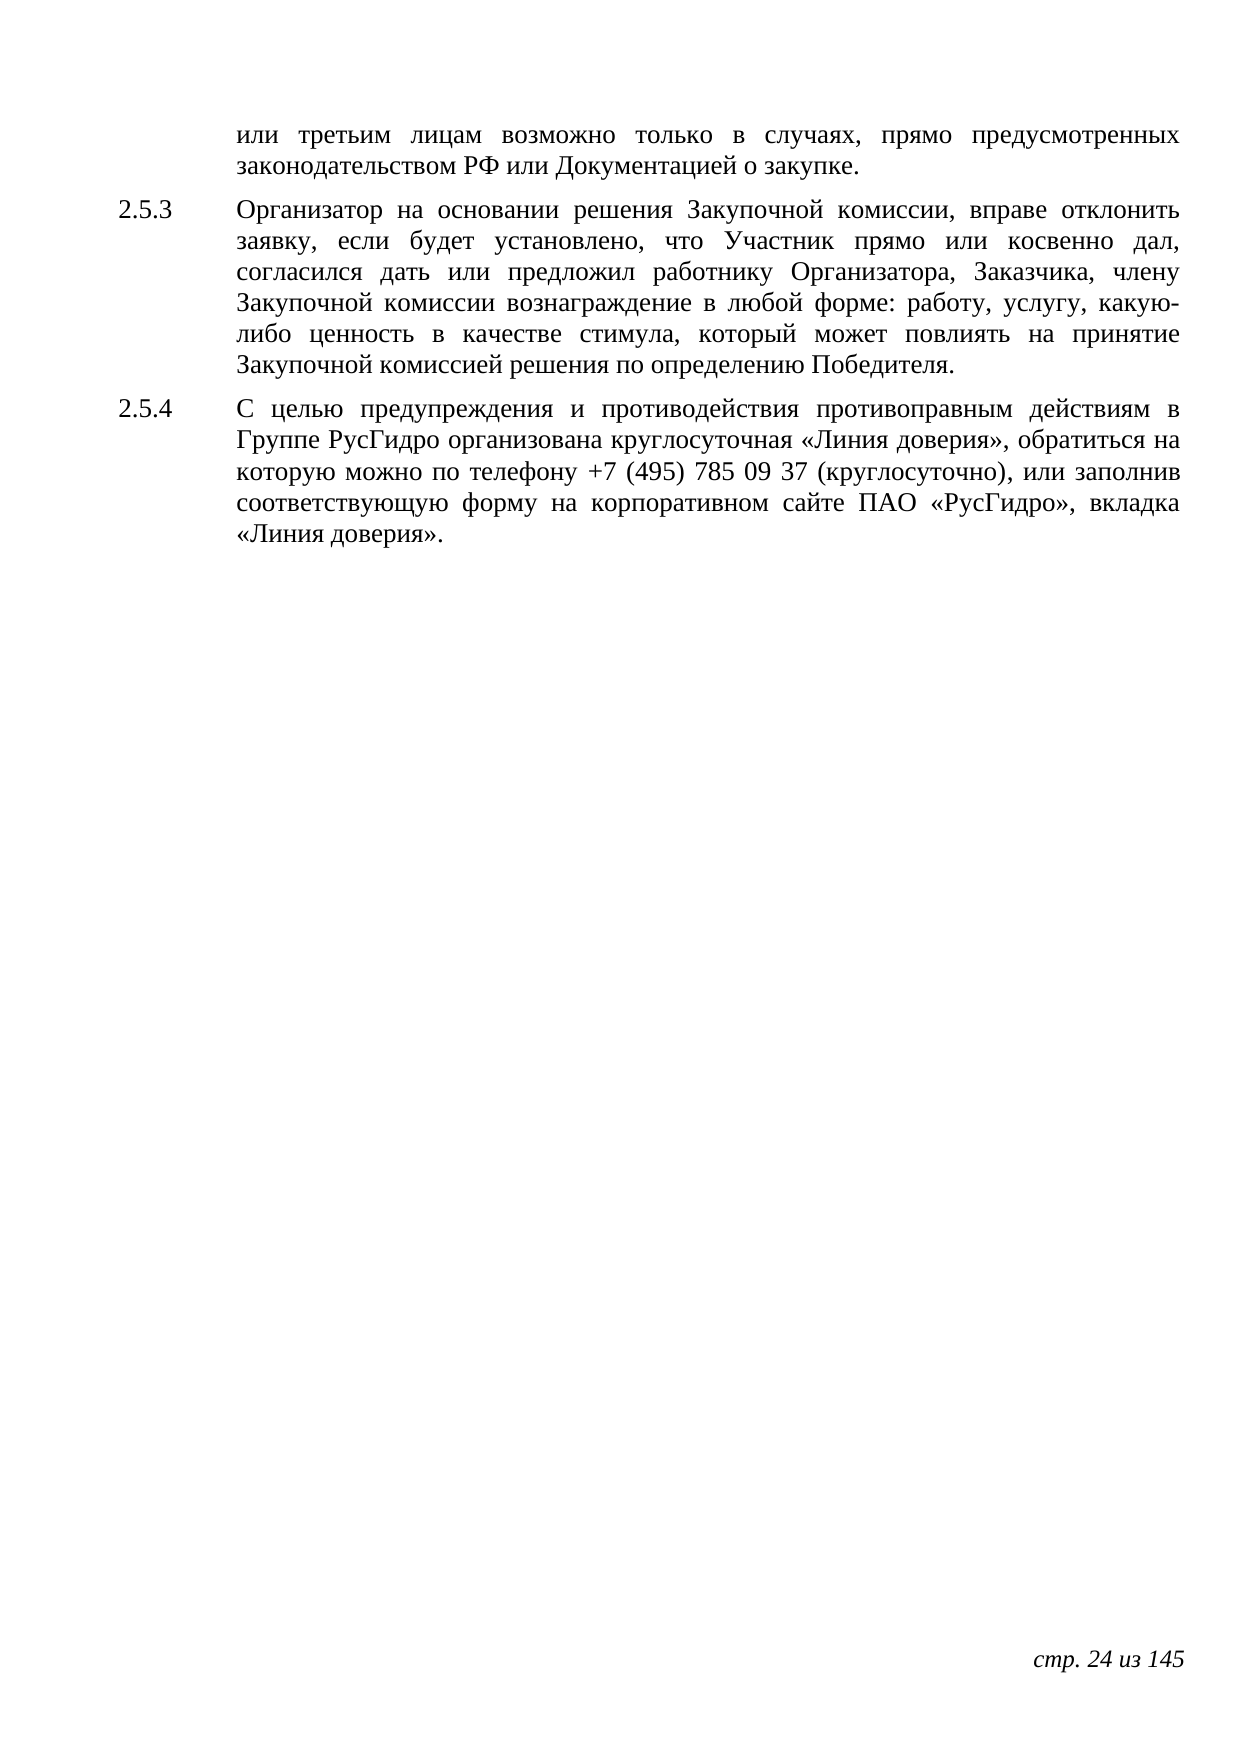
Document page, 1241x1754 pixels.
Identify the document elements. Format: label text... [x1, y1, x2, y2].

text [118, 118, 1181, 180]
text С целью предупреждения и противодействия противоправным действиям в Группе РусГидро организована круглосуточная «Линия доверия», обратиться на которую можно по телефону +7 (495) 785 09 37 (круглосуточно), или заполнив соответствующую форму на корпоративном сайте ПАО «РусГидро», вкладка «Линия доверия». [118, 392, 1181, 548]
text Организатор на основании решения Закупочной комиссии, вправе отклонить заявку, если будет установлено, что Участник прямо или косвенно дал, согласился дать или предложил работнику Организатора, Заказчика, члену Закупочной комиссии вознаграждение в любой форме: работу, услугу, какую-либо ценность в качестве стимула, который может повлиять на принятие Закупочной комиссией решения по определению Победителя. [118, 193, 1181, 380]
